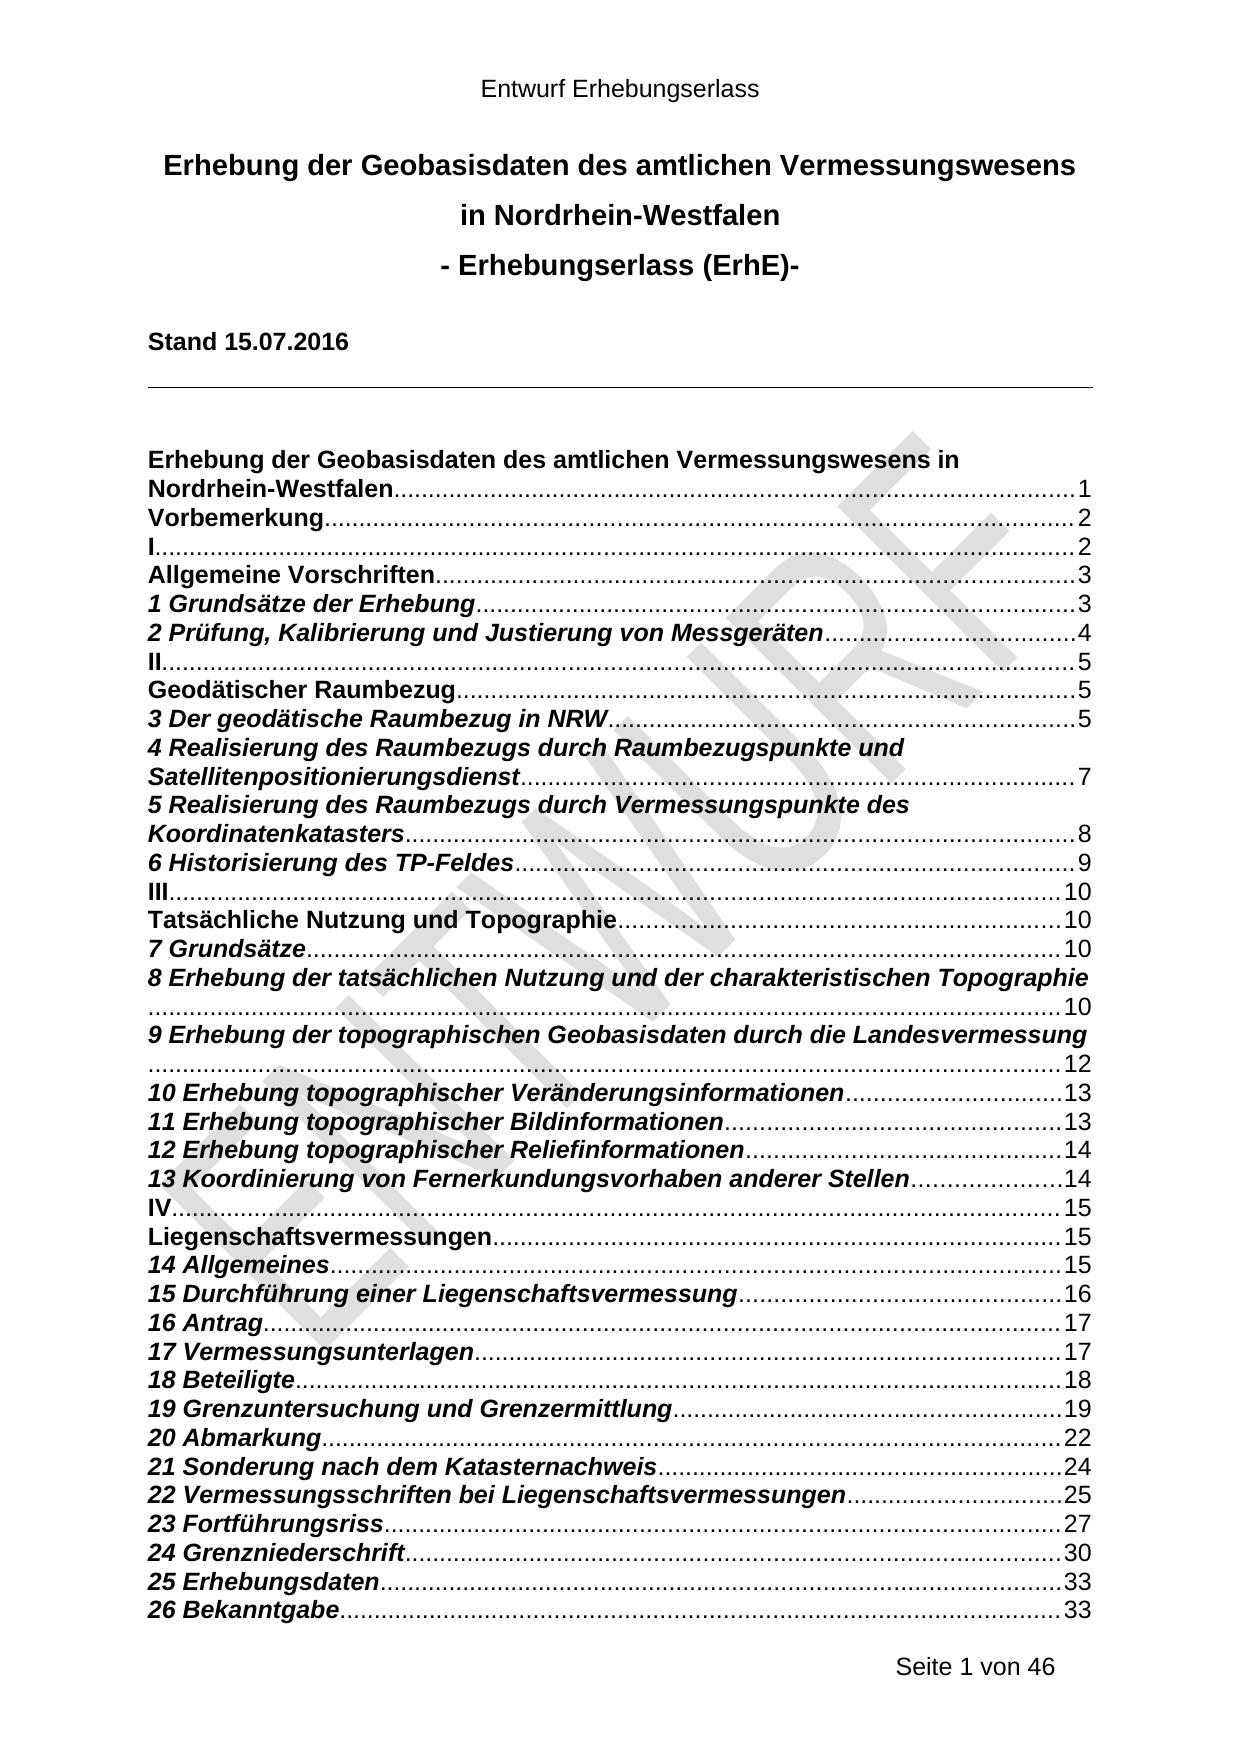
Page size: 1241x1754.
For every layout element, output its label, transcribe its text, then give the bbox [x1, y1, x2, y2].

text Geodätischer Raumbezug 5 [148, 675, 1093, 704]
text Erhebung der Geobasisdaten des amtlichen Vermessungswesens in Nordrhein-Westfalen 1 [148, 445, 1093, 503]
text 16 Antrag 17 [148, 1308, 1093, 1337]
text 3 Der geodätische Raumbezug in NRW 5 [148, 704, 1093, 733]
text 14 Allgemeines 15 [148, 1250, 1093, 1279]
text 17 Vermessungsunterlagen 17 [148, 1337, 1093, 1365]
text 20 Abmarkung 22 [148, 1423, 1093, 1452]
text Liegenschaftsvermessungen 15 [148, 1222, 1093, 1250]
text 22 Vermessungsschriften bei Liegenschaftsvermessungen 25 [148, 1480, 1093, 1509]
text Erhebung der Geobasisdaten des amtlichen Vermessungswesens in Nordrhein-Westfalen [148, 148, 1093, 231]
text 21 Sonderung nach dem Katasternachweis 24 [148, 1452, 1093, 1480]
text 7 Grundsätze 10 [148, 934, 1093, 963]
text 13 Koordinierung von Fernerkundungsvorhaben anderer Stellen 14 [148, 1164, 1093, 1193]
text 15 Durchführung einer Liegenschaftsvermessung 16 [148, 1279, 1093, 1308]
text - Erhebungserlass (ErhE)- [148, 248, 1093, 282]
text 2 Prüfung, Kalibrierung und Justierung von Messgeräten 4 [148, 618, 1093, 647]
text 24 Grenzniederschrift 30 [148, 1538, 1093, 1567]
text Vorbemerkung 2 [148, 503, 1093, 532]
text 8 Erhebung der tatsächlichen Nutzung und der charakteristischen Topographie 10 [148, 963, 1093, 1020]
text III 10 [148, 877, 1093, 905]
text 26 Bekanntgabe 33 [148, 1595, 1093, 1624]
text 4 Realisierung des Raumbezugs durch Raumbezugspunkte und Satellitenpositionierungsdienst 7 [148, 733, 1093, 790]
text 10 Erhebung topographischer Veränderungsinformationen 13 [148, 1078, 1093, 1107]
text 23 Fortführungsriss 27 [148, 1509, 1093, 1538]
text Tatsächliche Nutzung und Topographie 10 [148, 905, 1093, 934]
text 18 Beteiligte 18 [148, 1365, 1093, 1394]
text 19 Grenzuntersuchung und Grenzermittlung 19 [148, 1394, 1093, 1423]
text 6 Historisierung des TP-Feldes 9 [148, 848, 1093, 877]
text 25 Erhebungsdaten 33 [148, 1567, 1093, 1595]
text Stand 15.07.2016 [148, 327, 1093, 356]
text Allgemeine Vorschriften 3 [148, 560, 1093, 589]
text 9 Erhebung der topographischen Geobasisdaten durch die Landesvermessung 12 [148, 1020, 1093, 1078]
text 11 Erhebung topographischer Bildinformationen 13 [148, 1107, 1093, 1135]
text 5 Realisierung des Raumbezugs durch Vermessungspunkte des Koordinatenkatasters 8 [148, 790, 1093, 848]
text 12 Erhebung topographischer Reliefinformationen 14 [148, 1135, 1093, 1164]
text IV 15 [148, 1193, 1093, 1222]
text II 5 [148, 647, 1093, 675]
text I 2 [148, 532, 1093, 560]
text 1 Grundsätze der Erhebung 3 [148, 589, 1093, 618]
